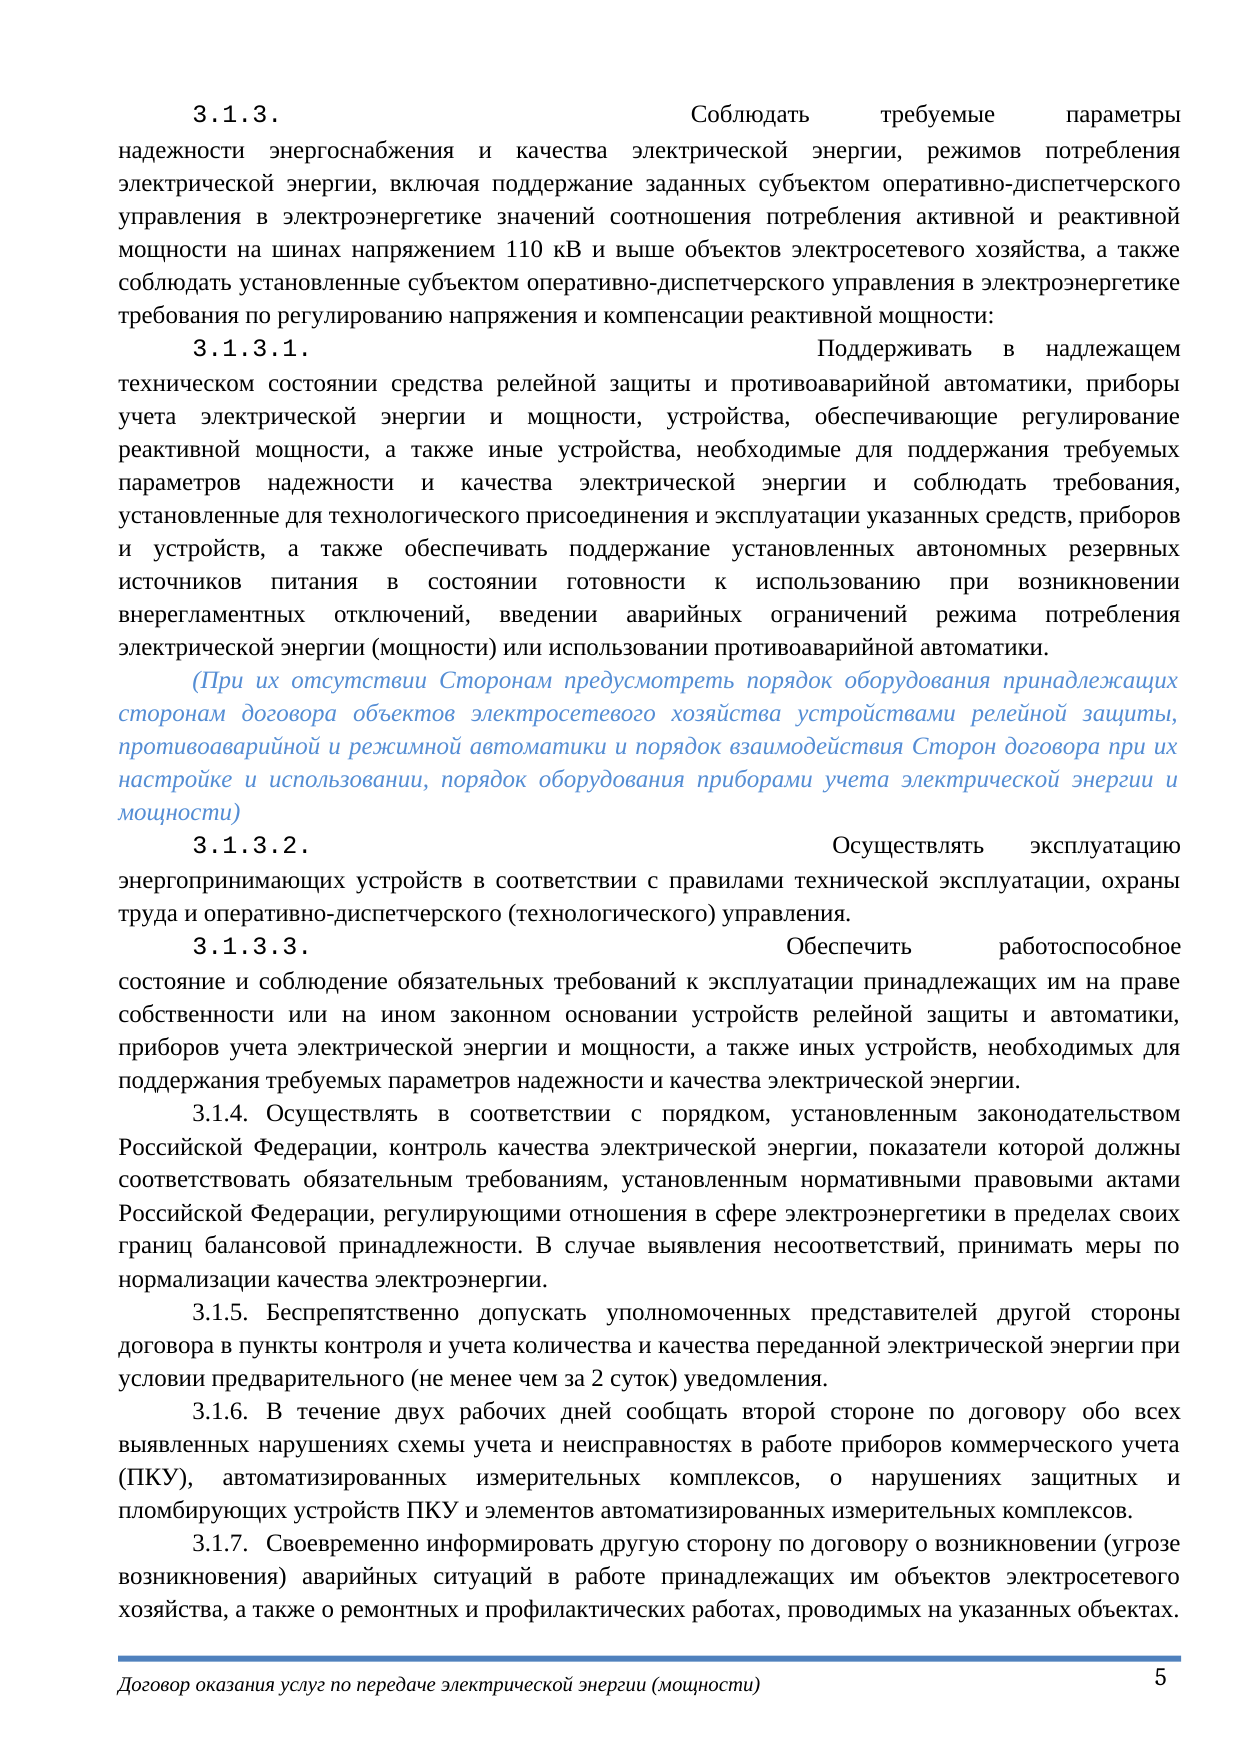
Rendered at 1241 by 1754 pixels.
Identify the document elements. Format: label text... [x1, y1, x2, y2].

list Поддерживать в надлежащем техническом состоянии средства релейной защиты и противоаварийной автоматики, приборы учета электрической энергии и мощности, устройства, обеспечивающие регулирование реактивной мощности, а также иные устройства, необходимые для поддержания требуемых параметров надежности и качества электрической энергии и соблюдать требования, установленные для технологического присоединения и эксплуатации указанных средств, приборов и устройств, а также обеспечивать поддержание установленных автономных резервных источников питания в состоянии готовности к использованию при возникновении внерегламентных отключений, введении аварийных ограничений режима потребления электрической энергии (мощности) или использовании противоаварийной автоматики. [118, 333, 1181, 661]
text (При их отсутствии Сторонам предусмотреть порядок оборудования принадлежащих сторонам договора объектов электросетевого хозяйства устройствами релейной защиты, противоаварийной и режимной автоматики и порядок взаимодействия Сторон договора при их настройке и использовании, порядок оборудования приборами учета электрической энергии и мощности) [118, 665, 1181, 826]
list Обеспечить работоспособное состояние и соблюдение обязательных требований к эксплуатации принадлежащих им на праве собственности или на ином законном основании устройств релейной защиты и автоматики, приборов учета электрической энергии и мощности, а также иных устройств, необходимых для поддержания требуемых параметров надежности и качества электрической энергии. [118, 931, 1181, 1094]
list Осуществлять в соответствии с порядком, установленным законодательством Российской Федерации, контроль качества электрической энергии, показатели которой должны соответствовать обязательным требованиям, установленным нормативными правовыми актами Российской Федерации, регулирующими отношения в сфере электроэнергетики в пределах своих границ балансовой принадлежности. В случае выявления несоответствий, принимать меры по нормализации качества электроэнергии. [118, 1098, 1181, 1292]
list Своевременно информировать другую сторону по договору о возникновении (угрозе возникновения) аварийных ситуаций в работе принадлежащих им объектов электросетевого хозяйства, а также о ремонтных и профилактических работах, проводимых на указанных объектах. [118, 1528, 1181, 1623]
list В течение двух рабочих дней сообщать второй стороне по договору обо всех выявленных нарушениях схемы учета и неисправностях в работе приборов коммерческого учета (ПКУ), автоматизированных измерительных комплексов, о нарушениях защитных и пломбирующих устройств ПКУ и элементов автоматизированных измерительных комплексов. [118, 1396, 1181, 1523]
list Осуществлять эксплуатацию энергопринимающих устройств в соответствии с правилами технической эксплуатации, охраны труда и оперативно-диспетчерского (технологического) управления. [118, 830, 1181, 927]
list Беспрепятственно допускать уполномоченных представителей другой стороны договора в пункты контроля и учета количества и качества переданной электрической энергии при условии предварительного (не менее чем за 2 суток) уведомления. [118, 1297, 1181, 1391]
list Соблюдать требуемые параметры надежности энергоснабжения и качества электрической энергии, режимов потребления электрической энергии, включая поддержание заданных субъектом оперативно-диспетчерского управления в электроэнергетике значений соотношения потребления активной и реактивной мощности на шинах напряжением 110 кВ и выше объектов электросетевого хозяйства, а также соблюдать установленные субъектом оперативно-диспетчерского управления в электроэнергетике требования по регулированию напряжения и компенсации реактивной мощности: [118, 99, 1181, 328]
